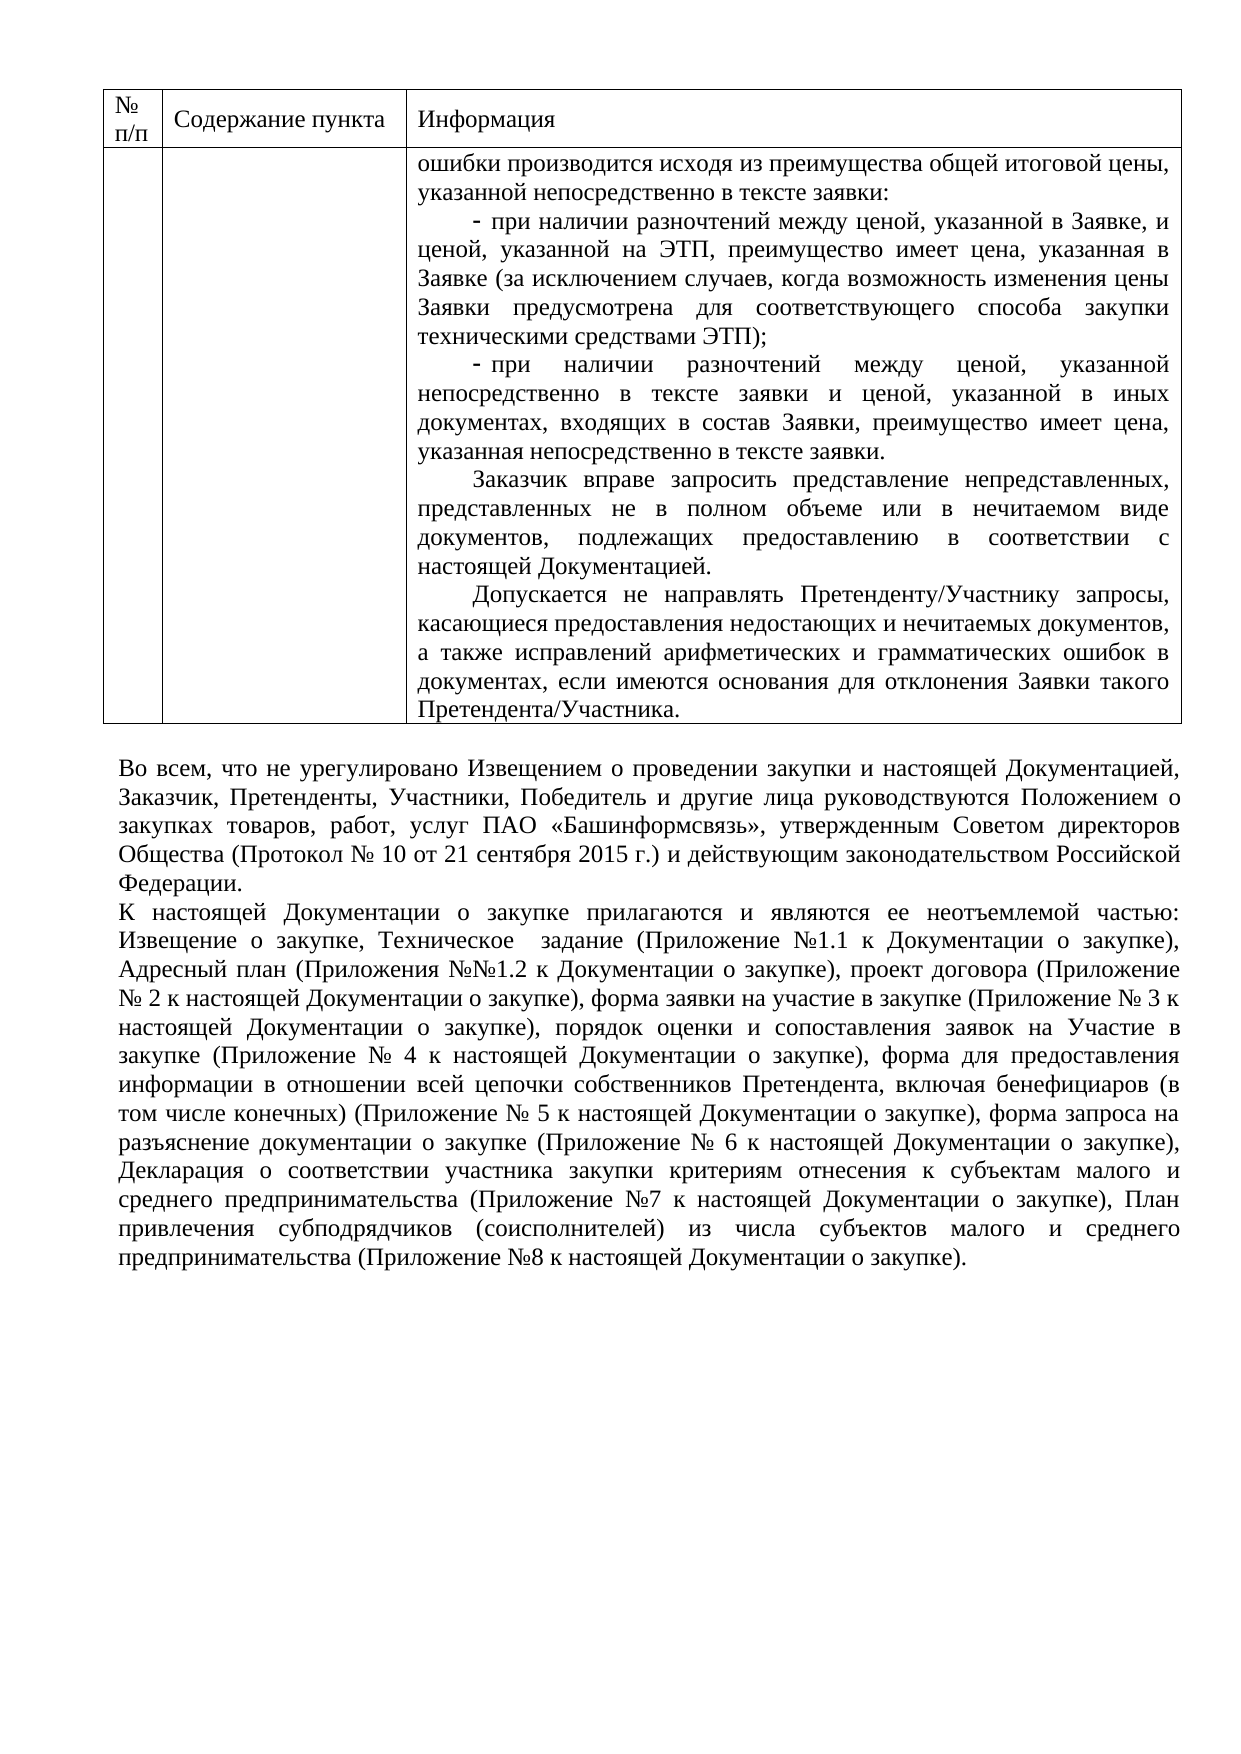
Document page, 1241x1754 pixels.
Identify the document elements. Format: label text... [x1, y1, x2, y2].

text Во всем, что не урегулировано Извещением о проведении закупки и настоящей Документацией, Заказчик, Претенденты, Участники, Победитель и другие лица руководствуются Положением о закупках товаров, работ, услуг ПАО «Башинформсвязь», утвержденным Советом директоров Общества (Протокол № 10 от 21 сентября 2015 г.) и действующим законодательством Российской Федерации. [118, 753, 1181, 897]
table_header Содержание пункта [163, 90, 406, 147]
table_header Информация [407, 90, 1181, 147]
table_cell [104, 148, 162, 723]
table_header № п/п [104, 90, 162, 147]
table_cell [163, 148, 406, 723]
text К настоящей Документации о закупке прилагаются и являются ее неотъемлемой частью: Извещение о закупке, Техническое задание (Приложение №1.1 к Документации о закупке), Адресный план (Приложения №№1.2 к Документации о закупке), проект договора (Приложение № 2 к настоящей Документации о закупке), форма заявки на участие в закупке (Приложение № 3 к настоящей Документации о закупке), порядок оценки и сопоставления заявок на Участие в закупке (Приложение № 4 к настоящей Документации о закупке), форма для предоставления информации в отношении всей цепочки собственников Претендента, включая бенефициаров (в том числе конечных) (Приложение № 5 к настоящей Документации о закупке), форма запроса на разъяснение документации о закупке (Приложение № 6 к настоящей Документации о закупке), Декларация о соответствии участника закупки критериям отнесения к субъектам малого и среднего предпринимательства (Приложение №7 к настоящей Документации о закупке), План привлечения субподрядчиков (соисполнителей) из числа субъектов малого и среднего предпринимательства (Приложение №8 к настоящей Документации о закупке). [118, 897, 1181, 1271]
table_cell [407, 148, 1181, 723]
